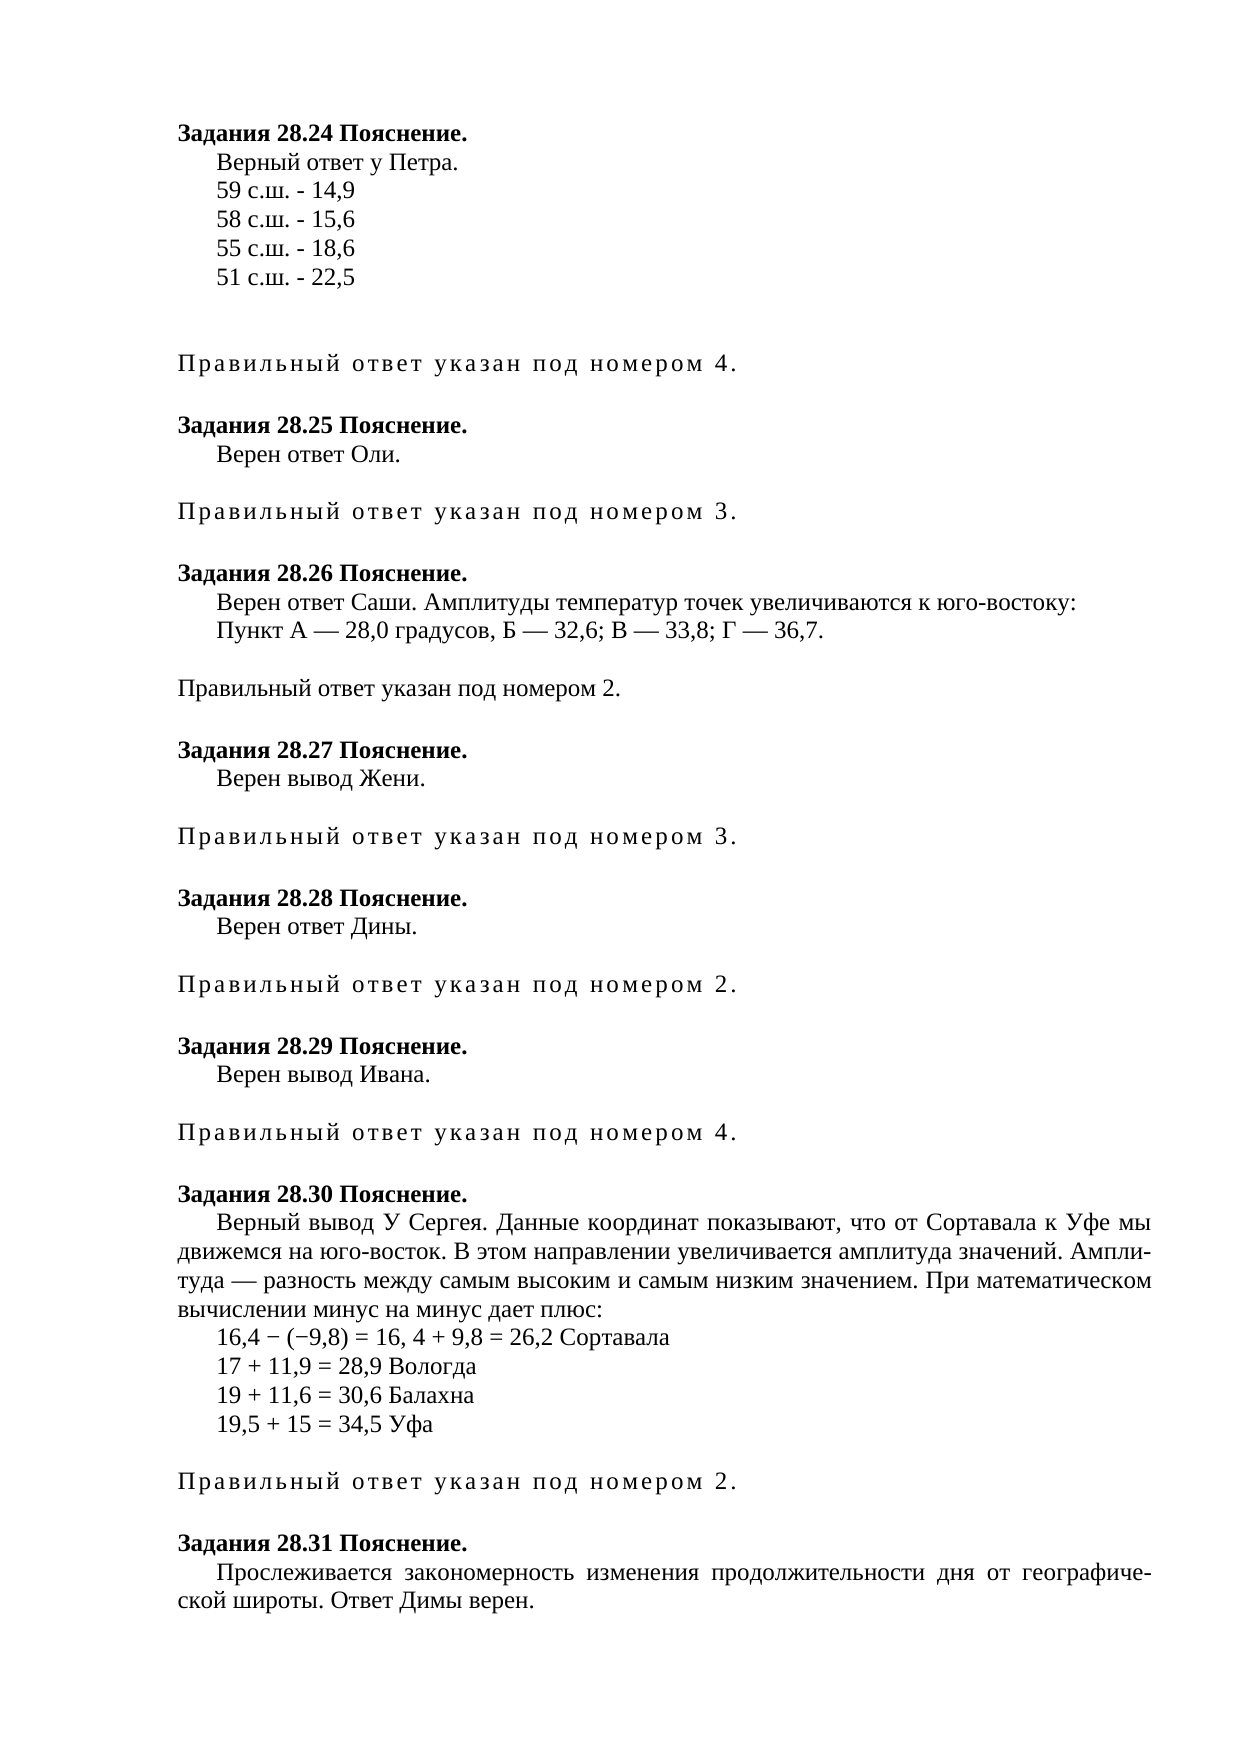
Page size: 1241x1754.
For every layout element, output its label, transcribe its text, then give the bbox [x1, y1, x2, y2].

text Верен вывод Ивана. [177, 1059, 1152, 1088]
text 51 с.ш. - 22,5 [177, 262, 1152, 291]
text Верен ответ Оли. [177, 439, 1152, 467]
text 16,4 − (−9,8) = 16, 4 + 9,8 = 26,2 Сортавала [177, 1322, 1152, 1351]
text Пункт А — 28,0 градусов, Б — 32,6; В — 33,8; Г — 36,7. [177, 615, 1152, 644]
text Задания 28.25 Пояснение. [177, 410, 1152, 439]
text Правильный ответ указан под номером 4. [177, 348, 1152, 377]
text Верен ответ Саши. Амплитуды температур точек увеличиваются к юго-востоку: [177, 587, 1152, 615]
text Задания 28.27 Пояснение. [177, 735, 1152, 763]
text 58 с.ш. - 15,6 [177, 204, 1152, 233]
text Правильный ответ указан под номером 2. [177, 1466, 1152, 1495]
text Правильный ответ указан под номером 4. [177, 1117, 1152, 1146]
text Задания 28.24 Пояснение. [177, 118, 1152, 147]
text Задания 28.28 Пояснение. [177, 883, 1152, 911]
text Верен вывод Жени. [177, 763, 1152, 792]
text Верный вывод У Сергея. Данные координат показывают, что от Сортавала к Уфе мы движемся на юго-восток. В этом направлении увеличивается амплитуда значений. Амплитуда — разность между самым высоким и самым низким значением. При математическом вычислении минус на минус дает плюс: [177, 1207, 1152, 1322]
text 17 + 11,9 = 28,9 Вологда [177, 1351, 1152, 1380]
text Задания 28.30 Пояснение. [177, 1179, 1152, 1207]
text 19 + 11,6 = 30,6 Балахна [177, 1380, 1152, 1409]
text 59 с.ш. - 14,9 [177, 176, 1152, 204]
text Верен ответ Дины. [177, 911, 1152, 940]
text Задания 28.26 Пояснение. [177, 558, 1152, 587]
text Правильный ответ указан под номером 3. [177, 496, 1152, 525]
text Правильный ответ указан под номером 2. [177, 673, 1152, 702]
text Прослеживается закономерность изменения продолжительности дня от географической широты. Ответ Димы верен. [177, 1557, 1152, 1614]
text Правильный ответ указан под номером 2. [177, 969, 1152, 998]
text 19,5 + 15 = 34,5 Уфа [177, 1409, 1152, 1437]
text 55 с.ш. - 18,6 [177, 233, 1152, 262]
text Задания 28.31 Пояснение. [177, 1528, 1152, 1557]
text Верный ответ у Петра. [177, 147, 1152, 176]
text Правильный ответ указан под номером 3. [177, 821, 1152, 850]
text Задания 28.29 Пояснение. [177, 1031, 1152, 1059]
